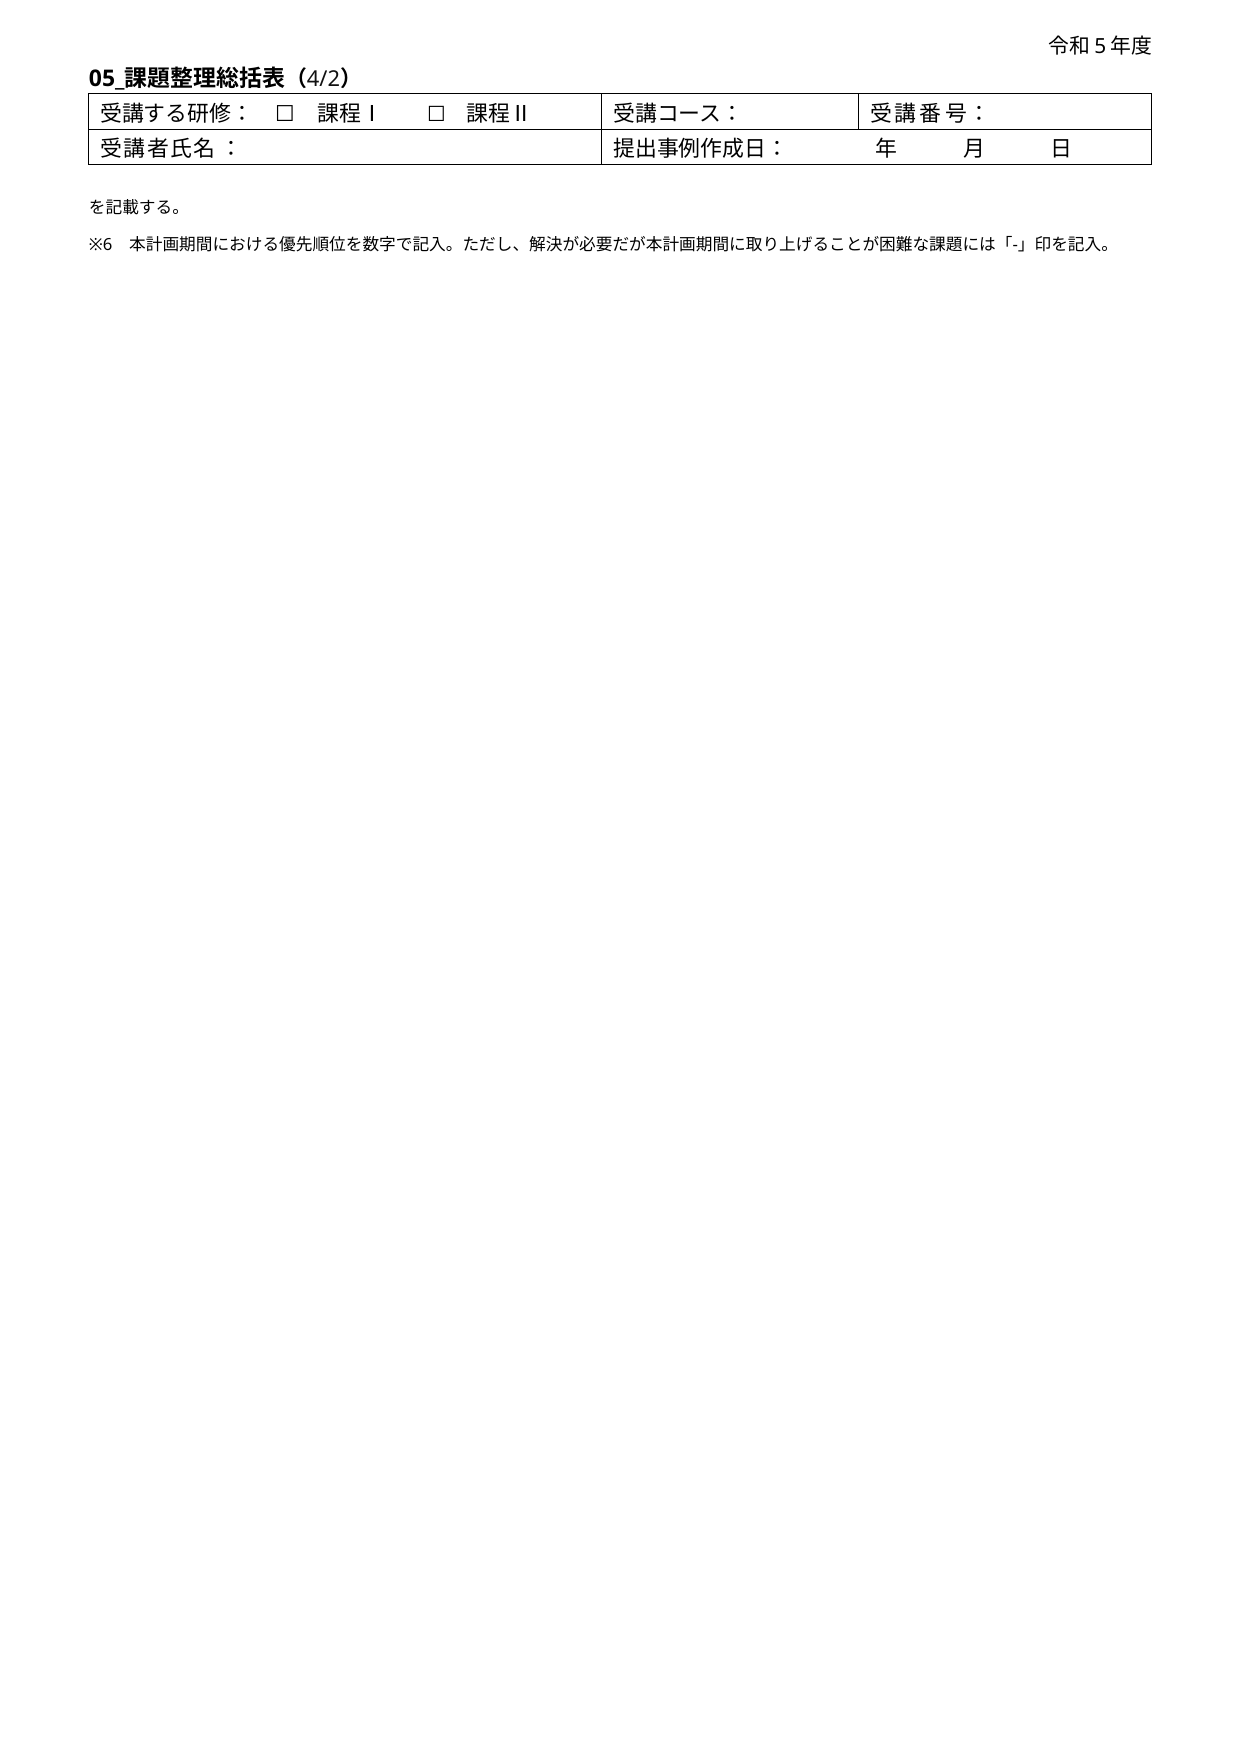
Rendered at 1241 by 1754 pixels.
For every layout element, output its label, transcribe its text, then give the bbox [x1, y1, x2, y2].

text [89, 187, 1166, 224]
text ※6 本計画期間における優先順位を数字で記入。ただし、解決が必要だが本計画期間に取り上げることが困難な課題には「-」印を記入。 [89, 224, 1166, 262]
